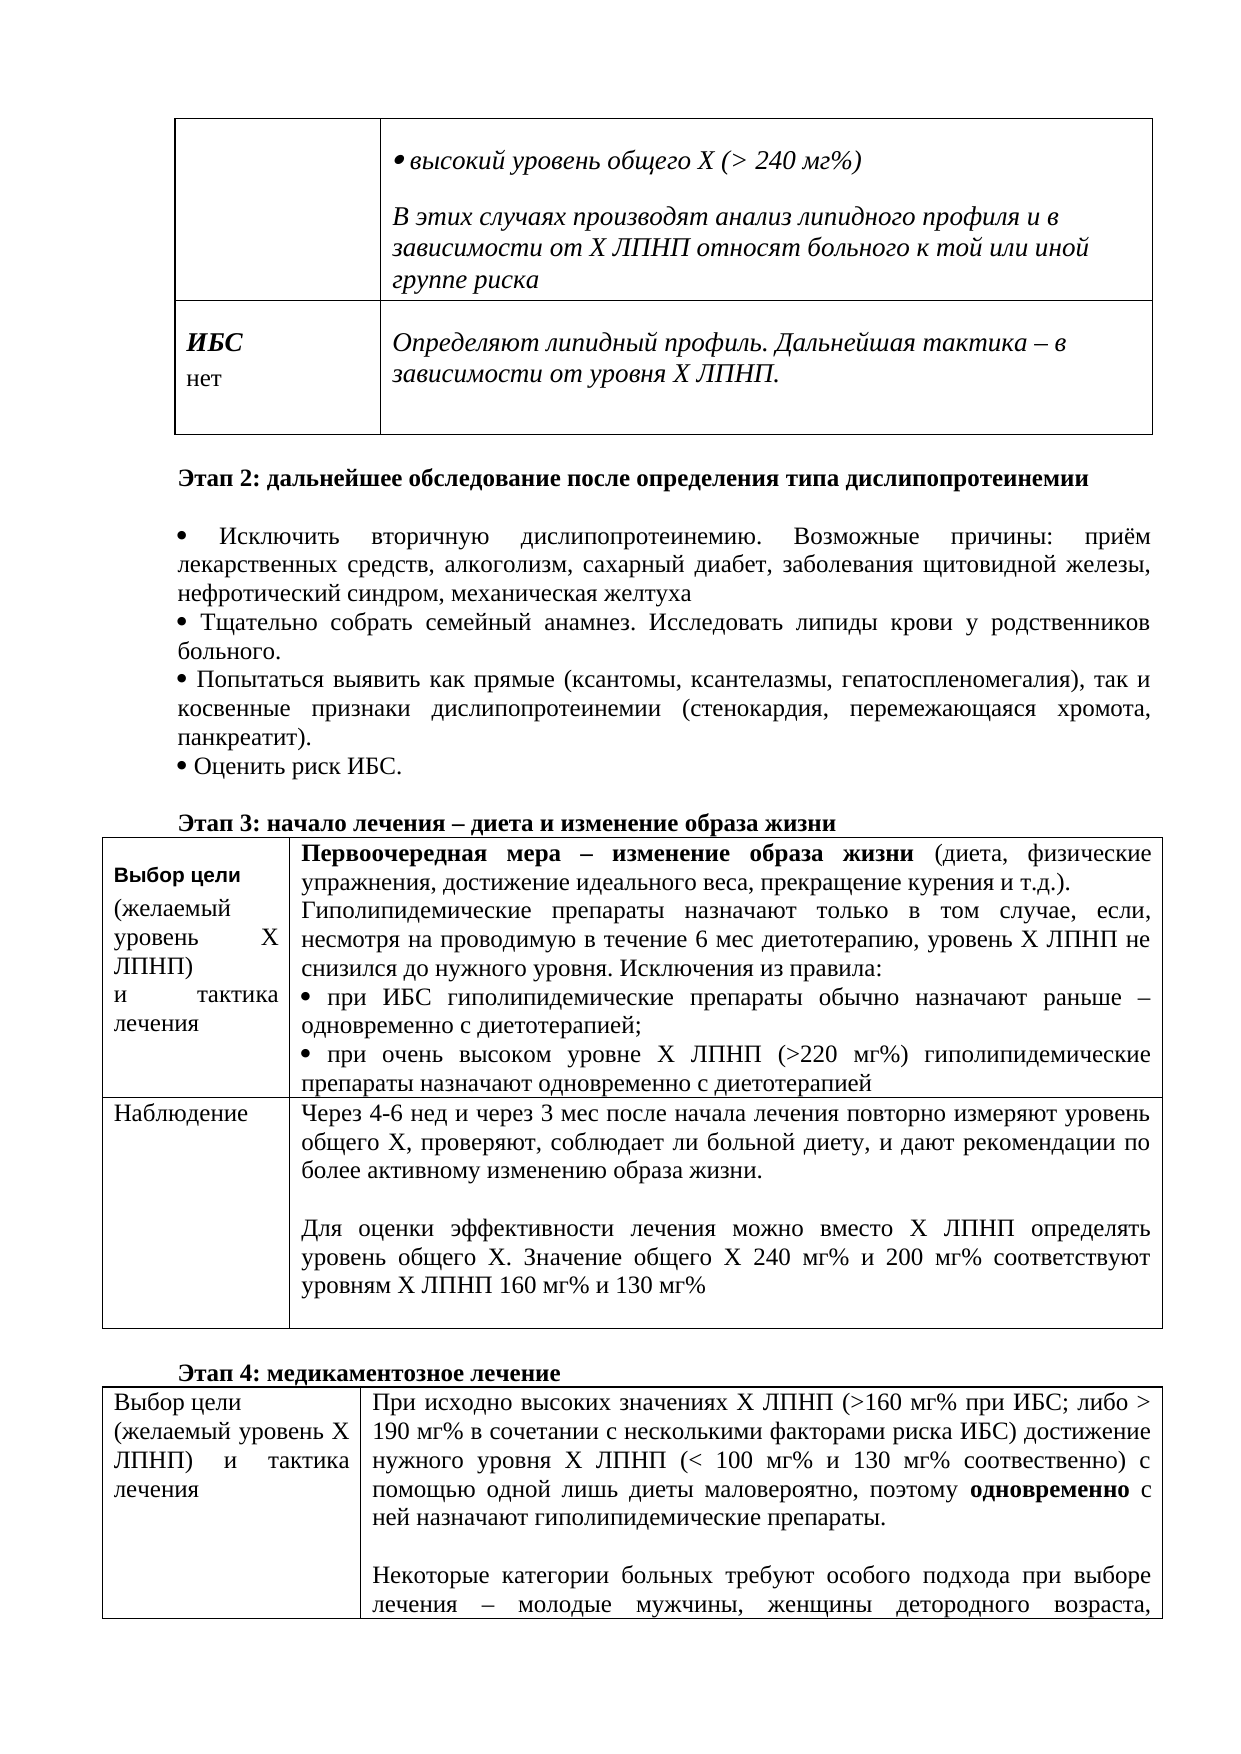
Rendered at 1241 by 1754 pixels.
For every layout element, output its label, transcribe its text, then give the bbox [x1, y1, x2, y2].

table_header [381, 119, 1152, 356]
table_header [361, 1444, 1162, 1616]
table_header ИБС есть [176, 119, 380, 356]
table_cell Наблюдение [103, 1154, 289, 1384]
table_cell Определяют липидный профиль. Дальнейшая тактика – в зависимости от уровня Х ЛПНП. [381, 357, 1152, 489]
table_header Выбор цели (желаемый уровень Х ЛПНП) и тактика лечения [103, 894, 289, 1153]
text Этап 3: начало лечения – диета и изменение образа жизни [177, 864, 1152, 893]
table_cell ИБС нет [176, 357, 380, 489]
text Этап 2: дальнейшее обследование после определения типа дислипопротеинемии [177, 519, 1152, 548]
table_header Первоочередная мера – изменение образа жизни (диета, физические упражнения, достижение идеального веса, прекращение курения и т.д.). Гиполипидемические препараты назначают только в том случае, если, несмотря на проводимую в течение 6 мес диетотерапию, уровень Х ЛПНП не снизился до нужного уровня. Исключения из правила: при ИБС гиполипидемические препараты обычно назначают раньше – одновременно с диетотерапией; при очень высоком уровне Х ЛПНП (>220 мг%) гиполипидемические препараты назначают одновременно с диетотерапией [290, 894, 1162, 1153]
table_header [103, 1444, 360, 1616]
text Оценить риск ИБС. [177, 807, 1152, 836]
text Тщательно собрать семейный анамнез. Исследовать липиды крови у родственников больного. [177, 663, 1152, 721]
text Исключить вторичную дислипопротеинемию. Возможные причины: приём лекарственных средств, алкоголизм, сахарный диабет, заболевания щитовидной железы, нефротический синдром, механическая желтуха [177, 577, 1152, 663]
text Этап 4: медикаментозное лечение [177, 1414, 1152, 1442]
table_cell Через 4-6 нед и через 3 мес после начала лечения повторно измеряют уровень общего Х, проверяют, соблюдает ли больной диету, и дают рекомендации по более активному изменению образа жизни. Для оценки эффективности лечения можно вместо Х ЛПНП определять уровень общего Х. Значение общего Х 240 мг% и 200 мг% соответствуют уровням Х ЛПНП 160 мг% и 130 мг% [290, 1154, 1162, 1384]
text Попытаться выявить как прямые (ксантомы, ксантелазмы, гепатоспленомегалия), так и косвенные признаки дислипопротеинемии (стенокардия, перемежающаяся хромота, панкреатит). [177, 721, 1152, 807]
